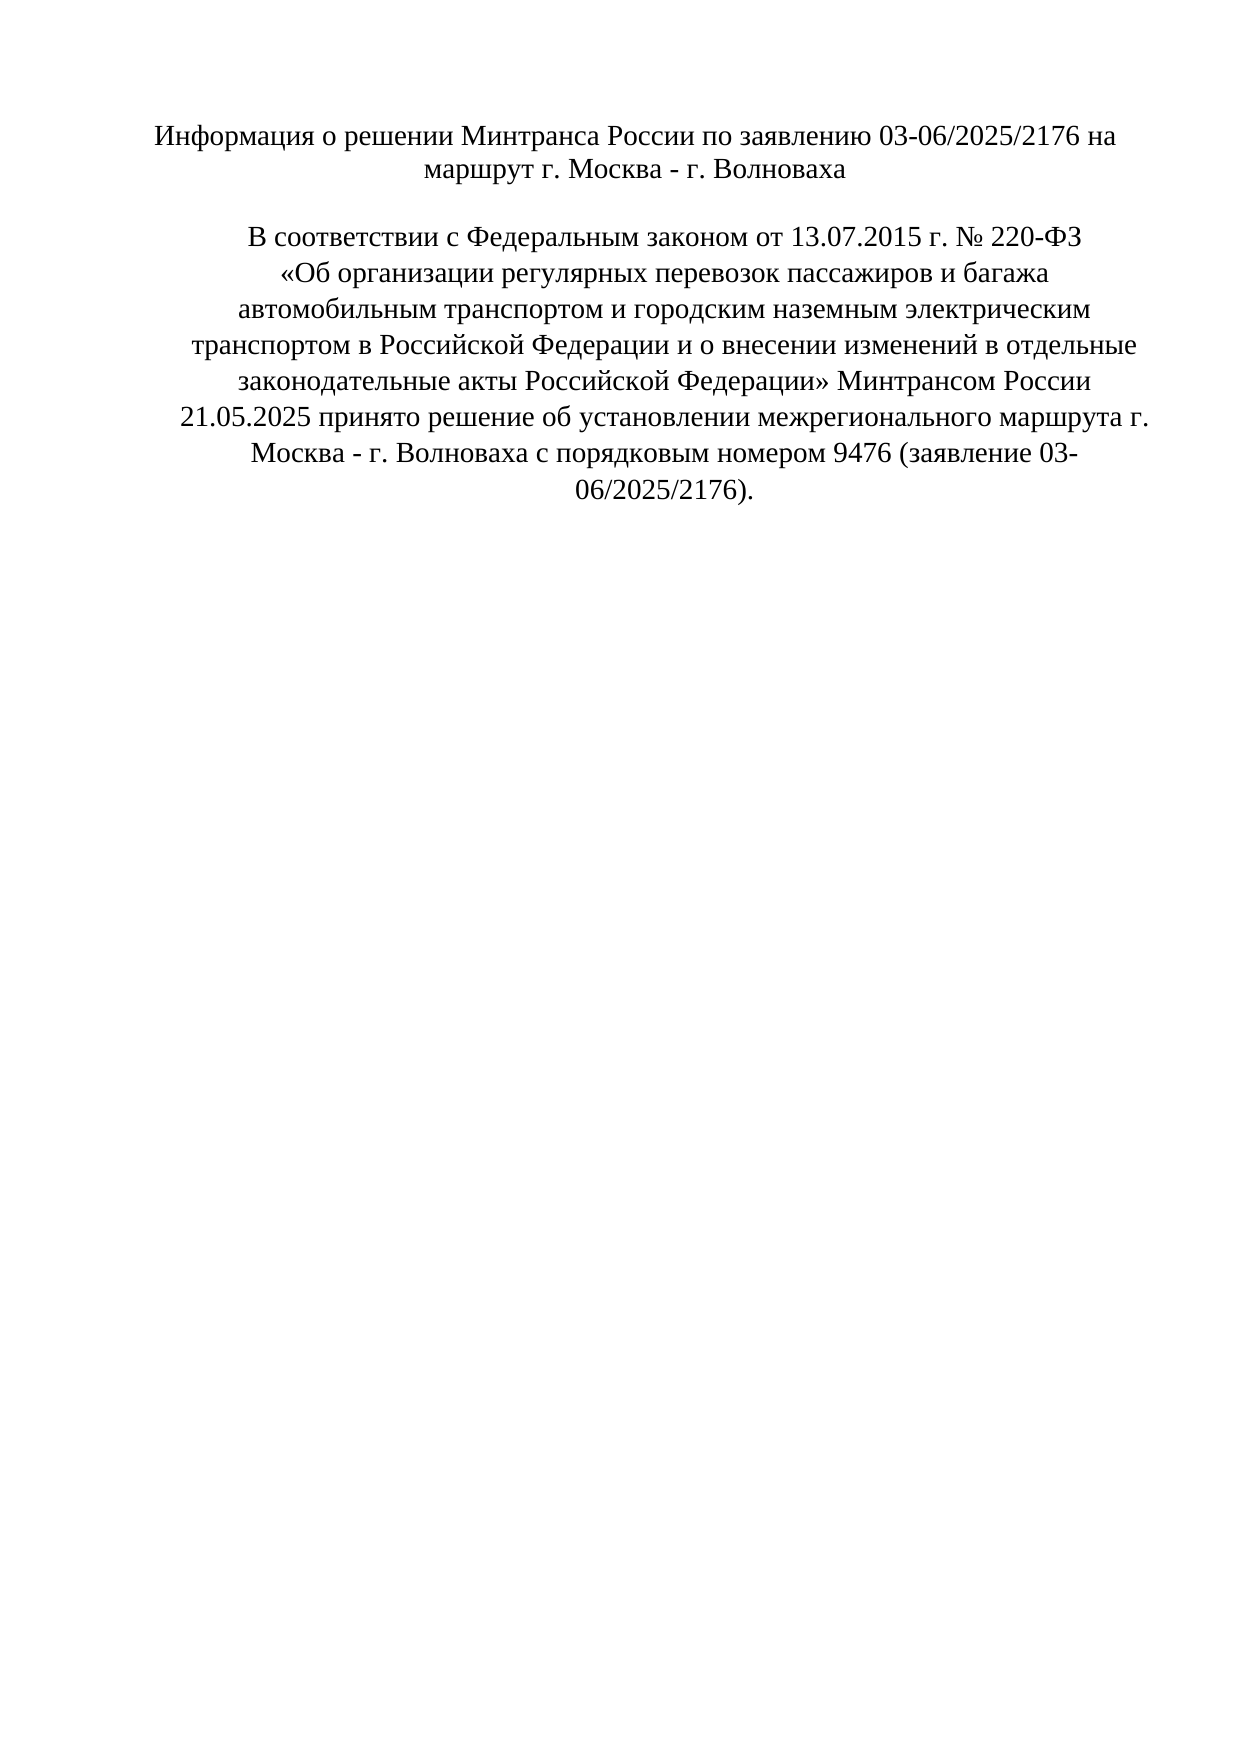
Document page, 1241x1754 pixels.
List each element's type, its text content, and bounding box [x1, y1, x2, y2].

text Информация о решении Минтранса России по заявлению 03-06/2025/2176 на маршрут г. Москва - г. Волноваха [118, 118, 1152, 185]
text В соответствии с Федеральным законом от 13.07.2015 г. № 220-ФЗ «Об организации регулярных перевозок пассажиров и багажа автомобильным транспортом и городским наземным электрическим транспортом в Российской Федерации и о внесении изменений в отдельные законодательные акты Российской Федерации» Минтрансом России 21.05.2025 принято решение об установлении межрегионального маршрута г. Москва - г. Волноваха с порядковым номером 9476 (заявление 03-06/2025/2176). [177, 219, 1152, 505]
